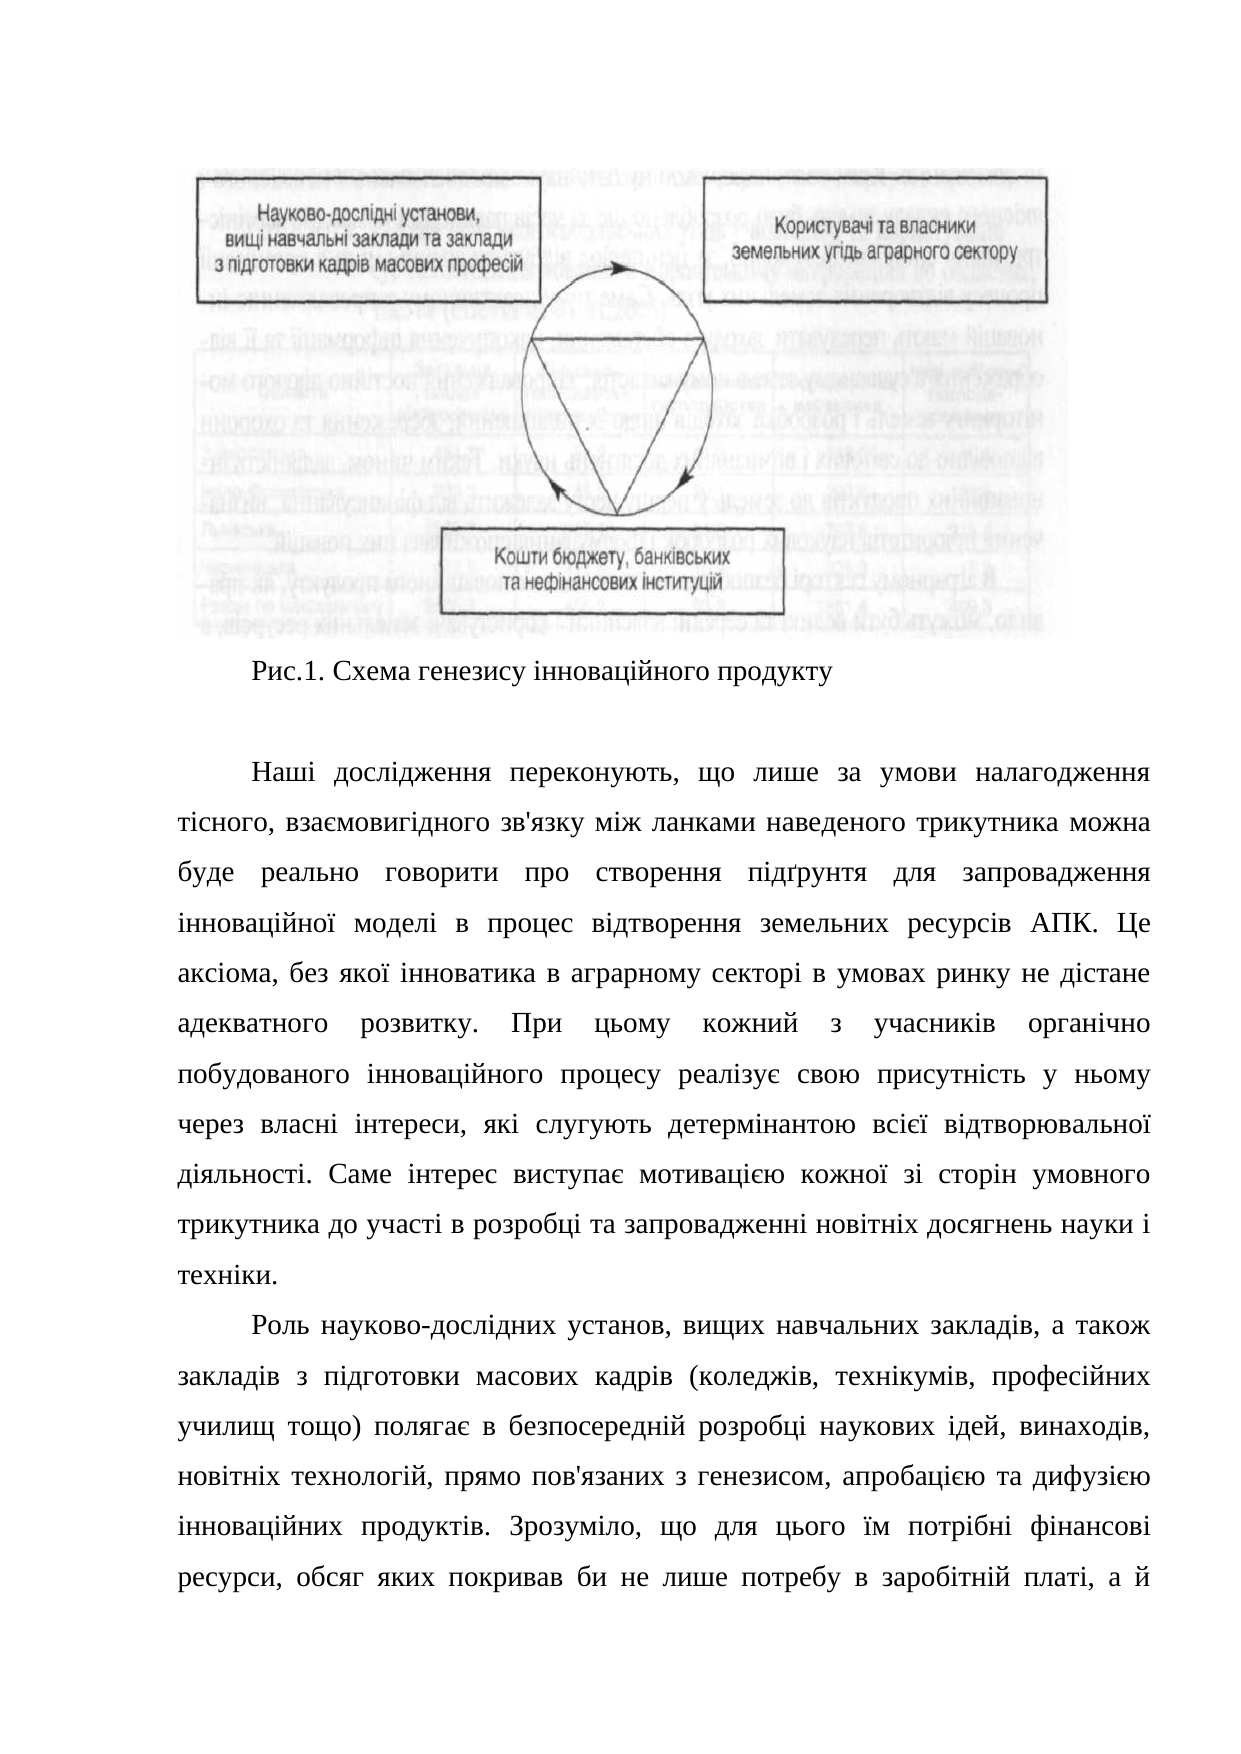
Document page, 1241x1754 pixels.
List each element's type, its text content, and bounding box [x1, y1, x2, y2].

text Наші дослідження переконують, що лише за умови налагодження тісного, взаємовигідного зв'язку між ланками наведеного трикутника можна буде реально говорити про створення підґрунтя для запровадження інноваційної моделі в процес відтворення земельних ресурсів АПК. Це аксіома, без якої інноватика в аграрному секторі в умовах ринку не дістане адекватного розвитку. При цьому кожний з учасників органічно побудованого інноваційного процесу реалізує свою присутність у ньому через власні інтереси, які слугують детермінантою всієї відтворювальної діяльності. Саме інтерес виступає мотивацією кожної зі сторін умовного трикутника до участі в розробці та запровадженні новітніх досягнень науки і техніки. [177, 754, 1152, 1291]
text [177, 1307, 1152, 1592]
text Рис.1. Схема генезису інноваційного продукту [177, 653, 1152, 687]
picture [177, 168, 1068, 639]
